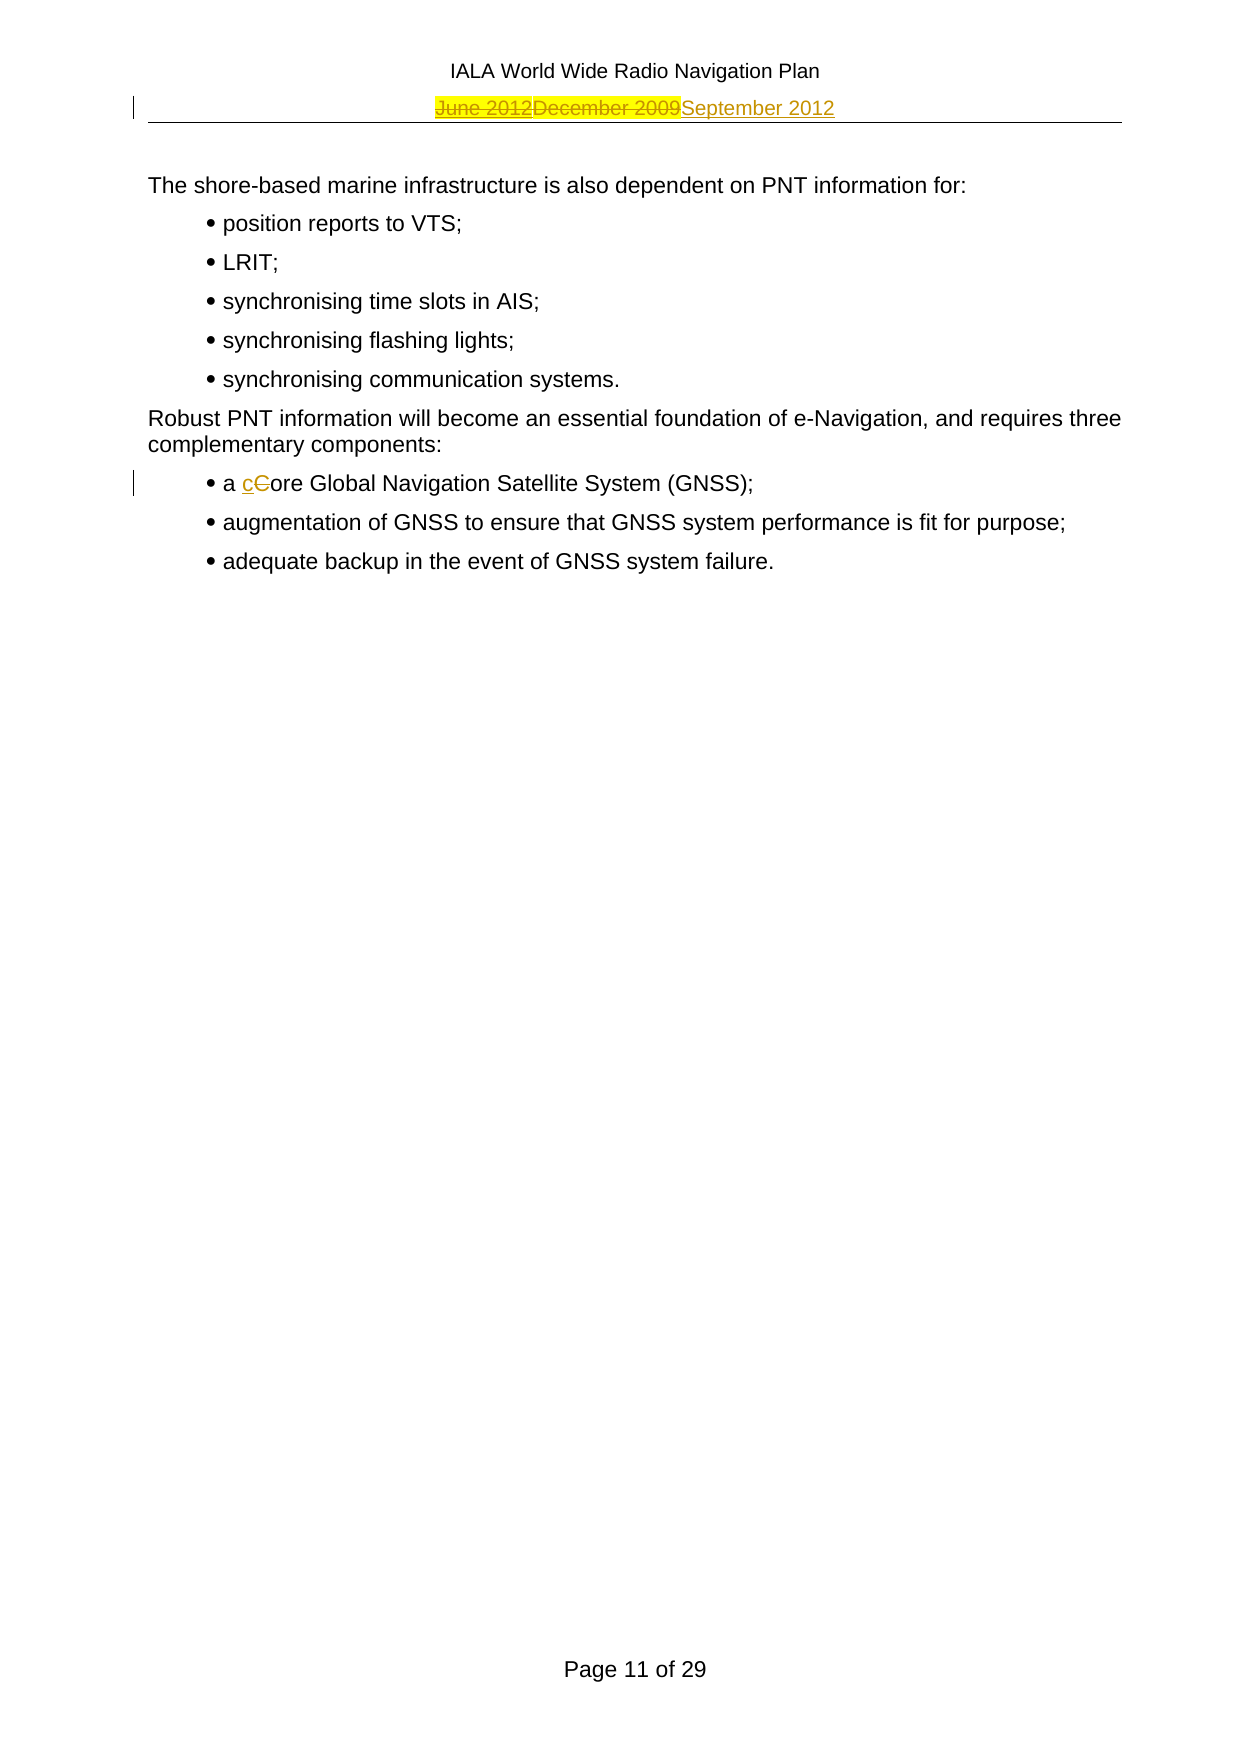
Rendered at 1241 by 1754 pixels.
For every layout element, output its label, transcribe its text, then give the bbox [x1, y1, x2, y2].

text position reports to VTS; [207, 210, 1122, 237]
text synchronising communication systems. [207, 366, 1122, 392]
text adequate backup in the event of GNSS system failure. [207, 548, 1122, 574]
text synchronising time slots in AIS; [207, 288, 1122, 314]
text a ore Global Navigation Satellite System (GNSS); [207, 470, 1122, 496]
text Robust PNT information will become an essential foundation of e-Navigation, and requires three complementary components: [148, 405, 1122, 457]
text synchronising flashing lights; [207, 327, 1122, 353]
text LRIT; [207, 249, 1122, 276]
text The shore-based marine infrastructure is also dependent on PNT information for: [148, 172, 1122, 198]
text augmentation of GNSS to ensure that GNSS system performance is fit for purpose; [207, 509, 1122, 535]
